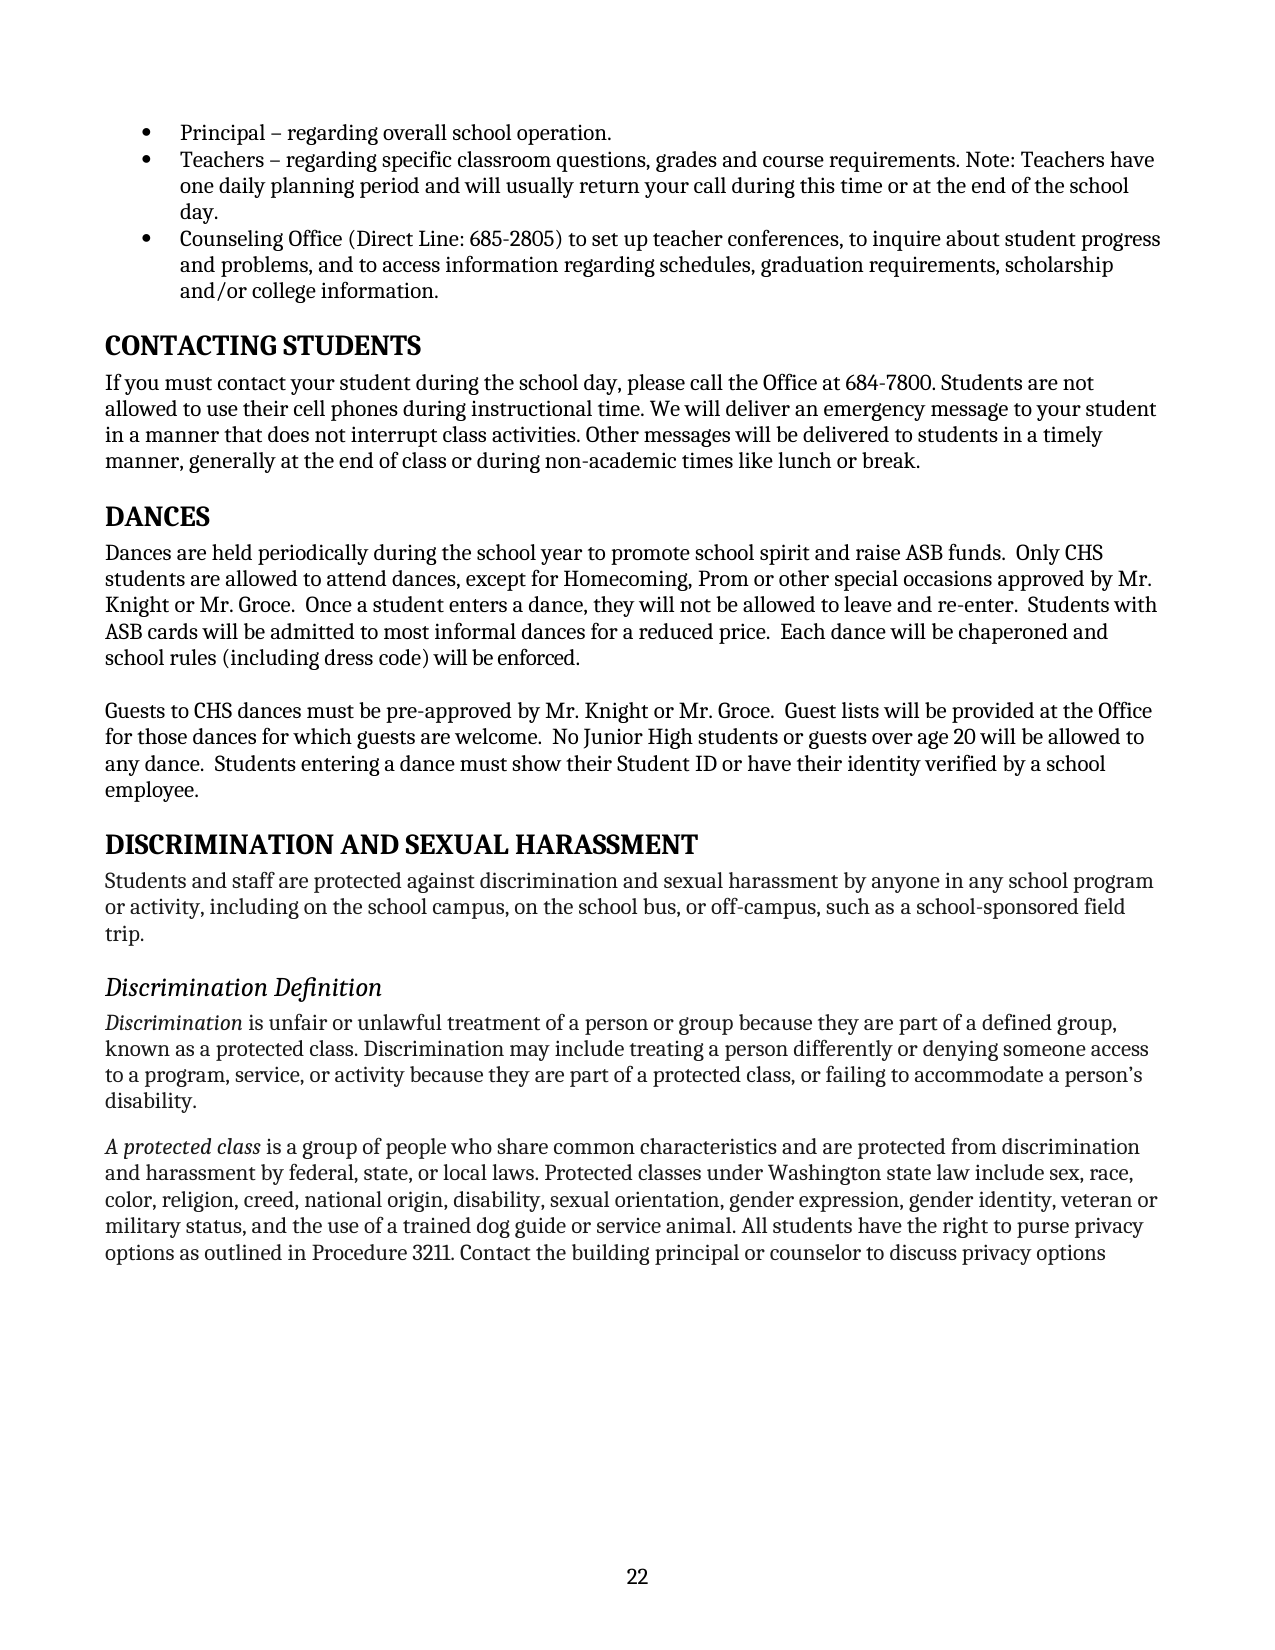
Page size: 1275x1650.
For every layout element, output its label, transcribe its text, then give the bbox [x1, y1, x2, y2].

text Dances are held periodically during the school year to promote school spirit and raise ASB funds. Only CHS students are allowed to attend dances, except for Homecoming, Prom or other special occasions approved by Mr. Knight or Mr. Groce. Once a student enters a dance, they will not be allowed to leave and re-enter. Students with ASB cards will be admitted to most informal dances for a reduced price. Each dance will be chaperoned and school rules (including dress code) will be enforced. [105, 539, 1170, 671]
list Teachers – regarding specific classroom questions, grades and course requirements. Note: Teachers have one daily planning period and will usually return your call during this time or at the end of the school day. [142, 146, 1170, 225]
text Students and staff are protected against discrimination and sexual harassment by anyone in any school program or activity, including on the school campus, on the school bus, or off-campus, such as a school-sponsored field trip. [105, 868, 1170, 947]
text If you must contact your student during the school day, please call the Office at 684-7800. Students are not allowed to use their cell phones during instructional time. We will deliver an emergency message to your student in a manner that does not interrupt class activities. Other messages will be delivered to students in a timely manner, generally at the end of class or during non-academic times like lunch or break. [105, 369, 1170, 475]
list Counseling Office (Direct Line: 685-2805) to set up teacher conferences, to inquire about student progress and problems, and to access information regarding schedules, graduation requirements, scholarship and/or college information. [142, 225, 1170, 304]
subtitle CONTACTING STUDENTS [105, 329, 1170, 363]
subtitle Discrimination Definition [105, 972, 1170, 1003]
subtitle DISCRIMINATION AND SEXUAL HARASSMENT [105, 828, 1170, 862]
list Principal – regarding overall school operation. [142, 120, 1170, 146]
text Discrimination is unfair or unlawful treatment of a person or group because they are part of a defined group, known as a protected class. Discrimination may include treating a person differently or denying someone access to a program, service, or activity because they are part of a protected class, or failing to accommodate a person’s disability. [105, 1009, 1170, 1115]
text A protected class is a group of people who share common characteristics and are protected from discrimination and harassment by federal, state, or local laws. Protected classes under Washington state law include sex, race, color, religion, creed, national origin, disability, sexual orientation, gender expression, gender identity, veteran or military status, and the use of a trained dog guide or service animal. All students have the right to purse privacy options as outlined in Procedure 3211. Contact the building principal or counselor to discuss privacy options [105, 1134, 1170, 1266]
subtitle DANCES [105, 500, 1170, 533]
text Guests to CHS dances must be pre-approved by Mr. Knight or Mr. Groce. Guest lists will be provided at the Office for those dances for which guests are welcome. No Junior High students or guests over age 20 will be allowed to any dance. Students entering a dance must show their Student ID or have their identity verified by a school employee. [105, 698, 1170, 803]
